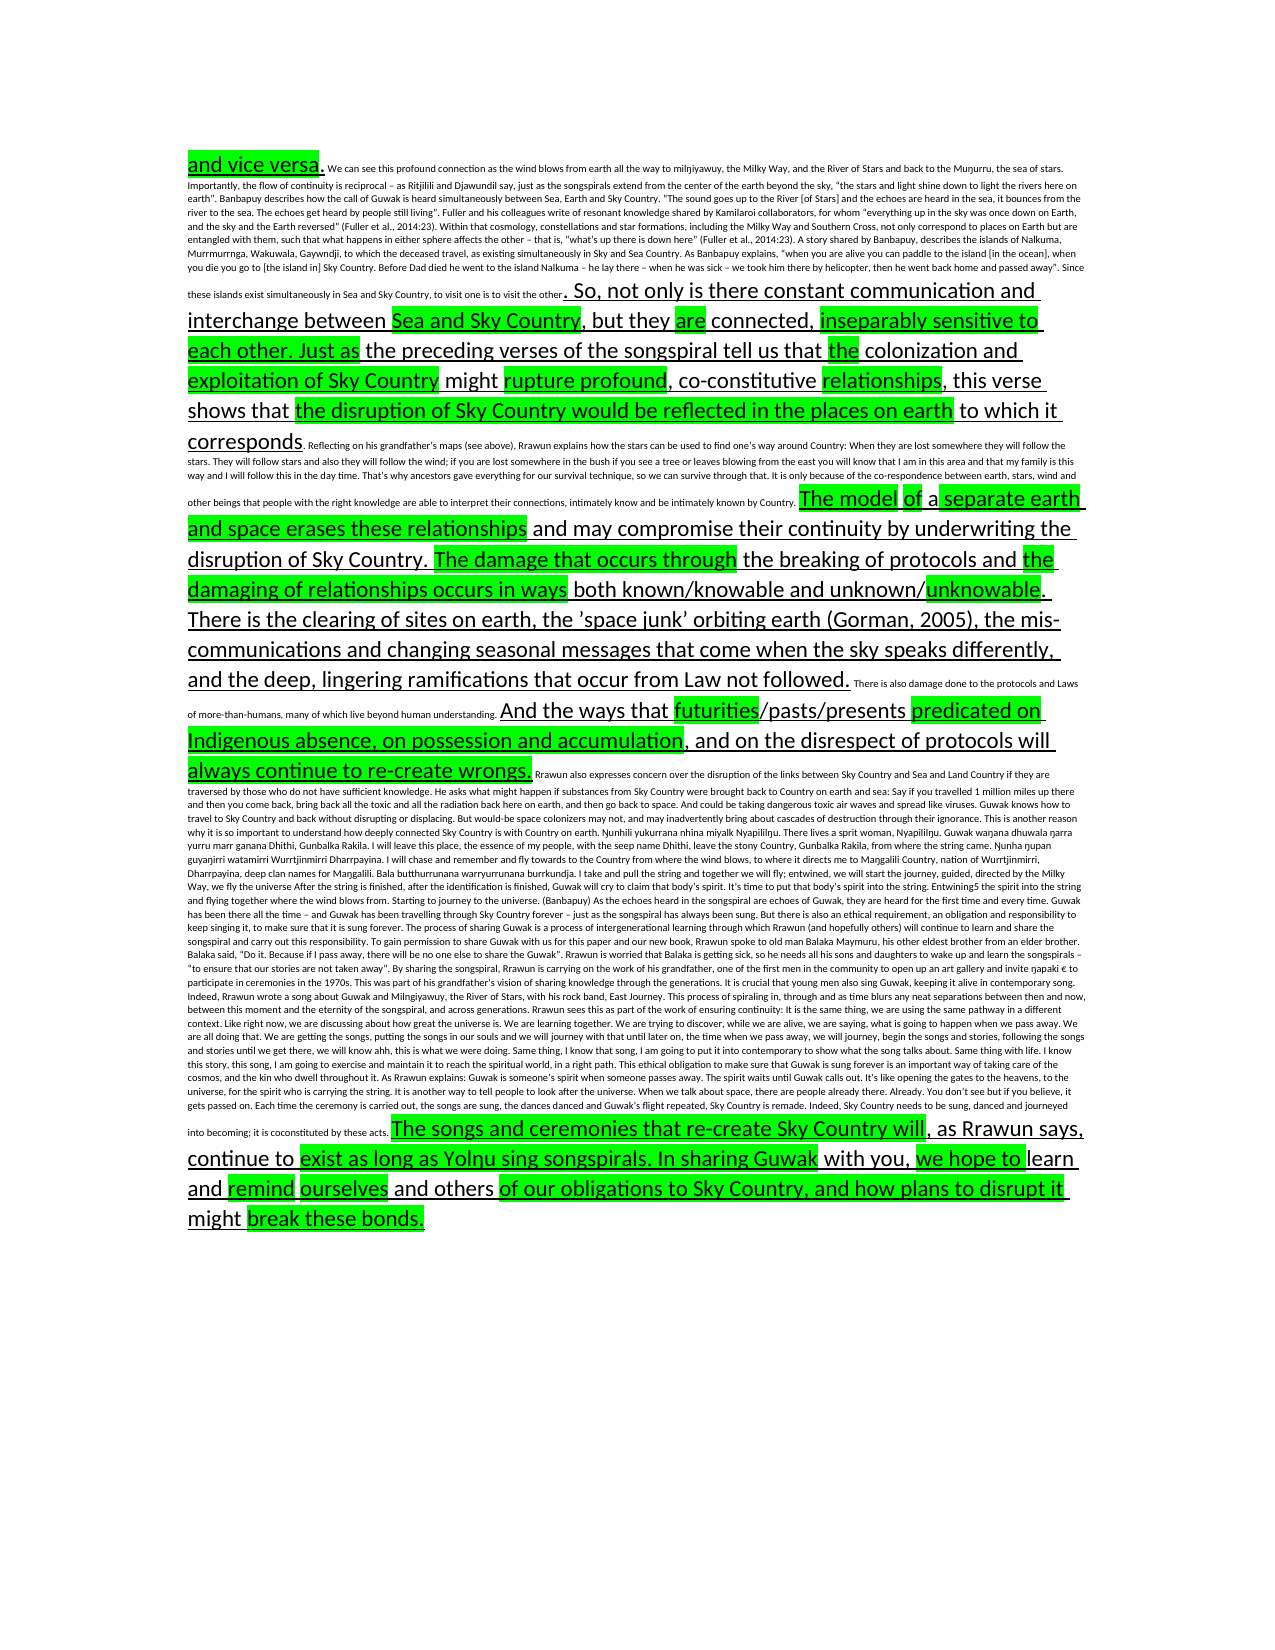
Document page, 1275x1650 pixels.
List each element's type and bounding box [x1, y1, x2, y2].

text [187, 150, 1087, 1232]
